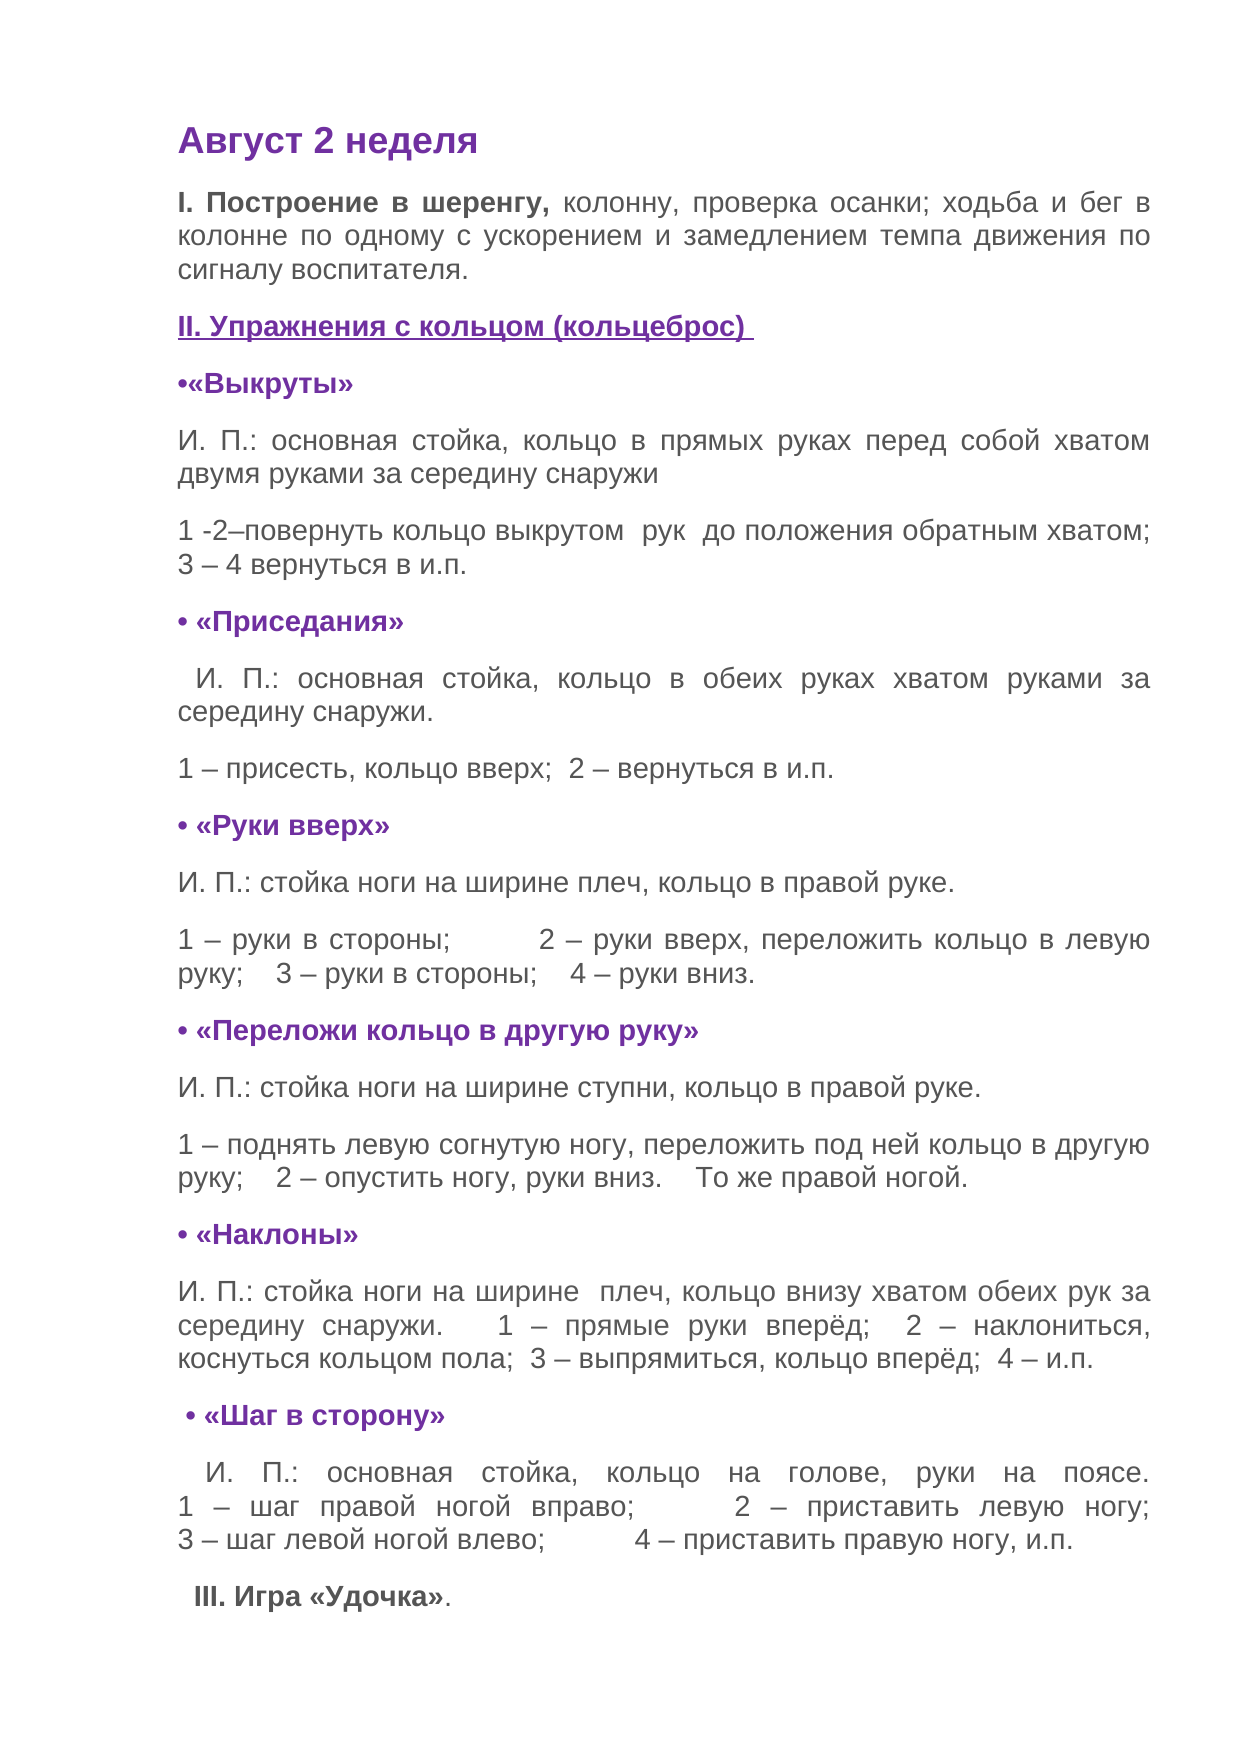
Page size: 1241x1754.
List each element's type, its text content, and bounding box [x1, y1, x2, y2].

text И. П.: стойка ноги на ширине плеч, кольцо внизу хватом обеих рук за середину снаружи. 1 – прямые руки вперёд; 2 – наклониться, коснуться кольцом пола; 3 – выпрямиться, кольцо вперёд; 4 – и.п. [177, 1274, 1152, 1375]
text •«Выкруты». [177, 366, 1152, 399]
text II. Упражнения с кольцом (кольцеброс) [177, 309, 1152, 342]
text Август 2 неделя [177, 118, 1152, 161]
text 1 – присесть, кольцо вверх; 2 – вернуться в и.п. [177, 751, 1152, 785]
text И. П.: стойка ноги на ширине ступни, кольцо в правой руке. [177, 1070, 1152, 1103]
text • «Наклоны» [177, 1217, 1152, 1251]
text • «Приседания» [177, 604, 1152, 637]
text 1 – поднять левую согнутую ногу, переложить под ней кольцо в другую руку; 2 – опустить ногу, руки вниз. То же правой ногой. [177, 1127, 1152, 1194]
text I. Построение в шеренгу, колонну, проверка осанки; ходьба и бег в колонне по одному с ускорением и замедлением темпа движения по сигналу воспитателя. [177, 185, 1152, 285]
text И. П.: стойка ноги на ширине плеч, кольцо в правой руке. [177, 865, 1152, 899]
text III. Игра «Удочка». [177, 1579, 1152, 1613]
text И. П.: основная стойка, кольцо в прямых руках перед собой хватом двумя руками за середину снаружи [177, 423, 1152, 490]
text • «Руки вверх» [177, 808, 1152, 842]
text • «Переложи кольцо в другую руку» [177, 1013, 1152, 1046]
text • «Шаг в сторону». [177, 1398, 1152, 1432]
text 1 – руки в стороны; 2 – руки вверх, переложить кольцо в левую руку; 3 – руки в стороны; 4 – руки вниз. [177, 922, 1152, 989]
text 1 -2–повернуть кольцо выкрутом рук до положения обратным хватом; 3 – 4 вернуться в и.п. [177, 513, 1152, 580]
text И. П.: основная стойка, кольцо в обеих руках хватом руками за середину снаружи. [177, 661, 1152, 728]
text И. П.: основная стойка, кольцо на голове, руки на поясе. 1 – шаг правой ногой вправо; 2 – приставить левую ногу; 3 – шаг левой ногой влево; 4 – приставить правую ногу, и.п. [177, 1455, 1152, 1556]
